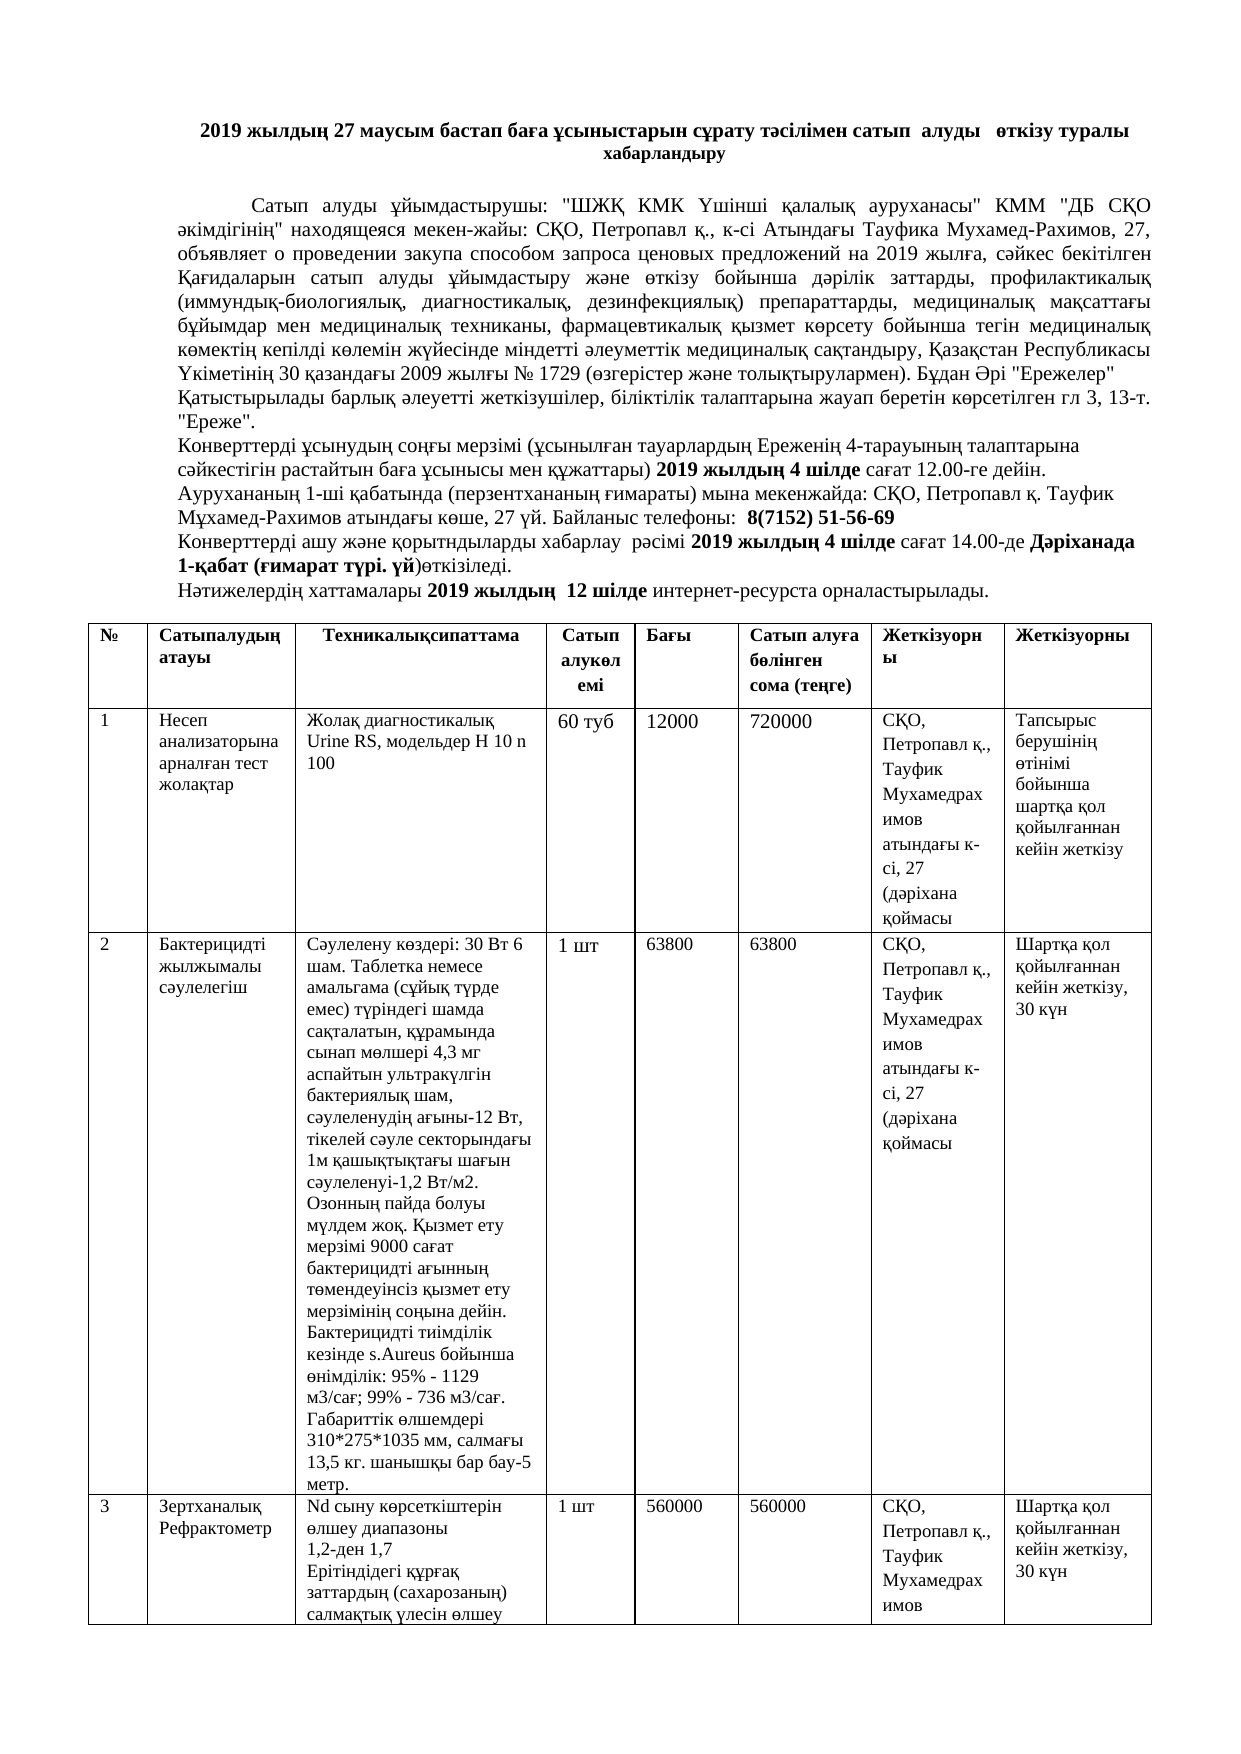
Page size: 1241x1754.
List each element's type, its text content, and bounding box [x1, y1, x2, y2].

table_cell 63800 [636, 933, 738, 1494]
table_cell 2 [89, 933, 147, 1494]
table_cell Сәулелену көздері: 30 Вт 6 шам. Таблетка немесе амальгама (сұйық түрде емес) түріндегі шамда сақталатын, құрамында сынап мөлшері 4,3 мг аспайтын ультракүлгін бактериялық шам, сәулеленудің ағыны-12 Вт, тікелей сәуле секторындағы 1м қашықтықтағы шағын сәулеленуі-1,2 Вт/м2. Озонның пайда болуы мүлдем жоқ. Қызмет ету мерзімі 9000 сағат бактерицидті ағынның төмендеуінсіз қызмет ету мерзімінің соңына дейін. Бактерицидті тиімділік кезінде s.Aureus бойынша өнімділік: 95% - 1129 м3/сағ; 99% - 736 м3/сағ. Габариттік өлшемдері 310*275*1035 мм, салмағы 13,5 кг. шанышқы бар бау-5 метр. [296, 933, 546, 1494]
table_header Жеткізуорны [872, 624, 1004, 707]
table_cell 1 шт [547, 1495, 634, 1624]
table_header Жеткізуорны [1005, 624, 1151, 707]
table_cell 3 [89, 1495, 147, 1624]
table_cell СҚО, Петропавл қ., Тауфик Мухамедрахимов атындағы к-сі, 27 (дәріхана қоймасы [872, 709, 1004, 932]
table_cell 1 шт [547, 933, 634, 1494]
table_cell Несеп анализаторына арналған тест жолақтар [148, 709, 295, 932]
text Конверттерді ашу және қорытндыларды хабарлау рәсімі 2019 жылдың 4 шілде сағат 14.00-де Дәріханада 1-қабат (ғимарат түрі. үй)өткізіледі. [177, 529, 1152, 577]
table_header Сатып алуға бөлінген сома (теңге) [739, 624, 871, 707]
table_header № [89, 624, 147, 707]
table_cell 560000 [636, 1495, 738, 1624]
table_header Техникалықсипаттама [296, 624, 546, 707]
table_cell Бактерицидті жылжымалы сәулелегіш [148, 933, 295, 1494]
table_header Бағы [636, 624, 738, 707]
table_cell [872, 1495, 1004, 1624]
table_cell 12000 [636, 709, 738, 932]
table_cell 60 туб [547, 709, 634, 932]
text Қатыстырылады барлық әлеуетті жеткізушілер, біліктілік талаптарына жауап беретін көрсетілген гл 3, 13-т. "Ереже". [177, 385, 1152, 433]
text Конверттерді ұсынудың соңғы мерзімі (ұсынылған тауарлардың Ереженің 4-тарауының талаптарына сәйкестігін растайтын баға ұсынысы мен құжаттары) 2019 жылдың 4 шілде сағат 12.00-ге дейін. Аурухананың 1-ші қабатында (перзентхананың ғимараты) мына мекенжайда: СҚО, Петропавл қ. Тауфик Мұхамед-Рахимов атындағы көше, 27 үй. Байланыс телефоны: 8(7152) 51-56-69 [177, 433, 1152, 529]
table_cell 63800 [739, 933, 871, 1494]
text Нәтижелердің хаттамалары 2019 жылдың 12 шілде интернет-ресурста орналастырылады. [177, 577, 1152, 602]
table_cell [296, 1495, 546, 1624]
table_cell 720000 [739, 709, 871, 932]
table_header Сатыпалукөлемі [547, 624, 634, 707]
table_cell Шартқа қол қойылғаннан кейін жеткізу, 30 күн [1005, 933, 1151, 1494]
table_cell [148, 1495, 295, 1624]
table_cell СҚО, Петропавл қ., Тауфик Мухамедрахимов атындағы к-сі, 27 (дәріхана қоймасы [872, 933, 1004, 1494]
table_cell Тапсырыс берушінің өтінімі бойынша шартқа қол қойылғаннан кейін жеткізу [1005, 709, 1151, 932]
text Сатып алуды ұйымдастырушы: "ШЖҚ КМК Үшінші қалалық ауруханасы" КММ "ДБ СҚО әкімдігінің" находящеяся мекен-жайы: СҚО, Петропавл қ., к-сі Атындағы Тауфика Мухамед-Рахимов, 27, объявляет о проведении закупа способом запроса ценовых предложений на 2019 жылға, сәйкес бекітілген Қағидаларын сатып алуды ұйымдастыру және өткізу бойынша дәрілік заттарды, профилактикалық (иммундық-биологиялық, диагностикалық, дезинфекциялық) препараттарды, медициналық мақсаттағы бұйымдар мен медициналық техниканы, фармацевтикалық қызмет көрсету бойынша тегін медициналық көмектің кепілді көлемін жүйесінде міндетті әлеуметтік медициналық сақтандыру, Қазақстан Республикасы Үкіметінің 30 қазандағы 2009 жылғы № 1729 (өзгерістер және толықтырулармен). Бұдан Әрі "Ережелер" [177, 192, 1152, 385]
text 2019 жылдың 27 маусым бастап баға ұсыныстарын сұрату тәсілімен сатып алуды өткізу туралы хабарландыру [177, 118, 1152, 164]
table_header Сатыпалудыңатауы [148, 624, 295, 707]
table_cell 560000 [739, 1495, 871, 1624]
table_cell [1005, 1495, 1151, 1624]
table_cell Жолақ диагностикалық Urine RS, модельдер Н 10 n 100 [296, 709, 546, 932]
table_cell 1 [89, 709, 147, 932]
